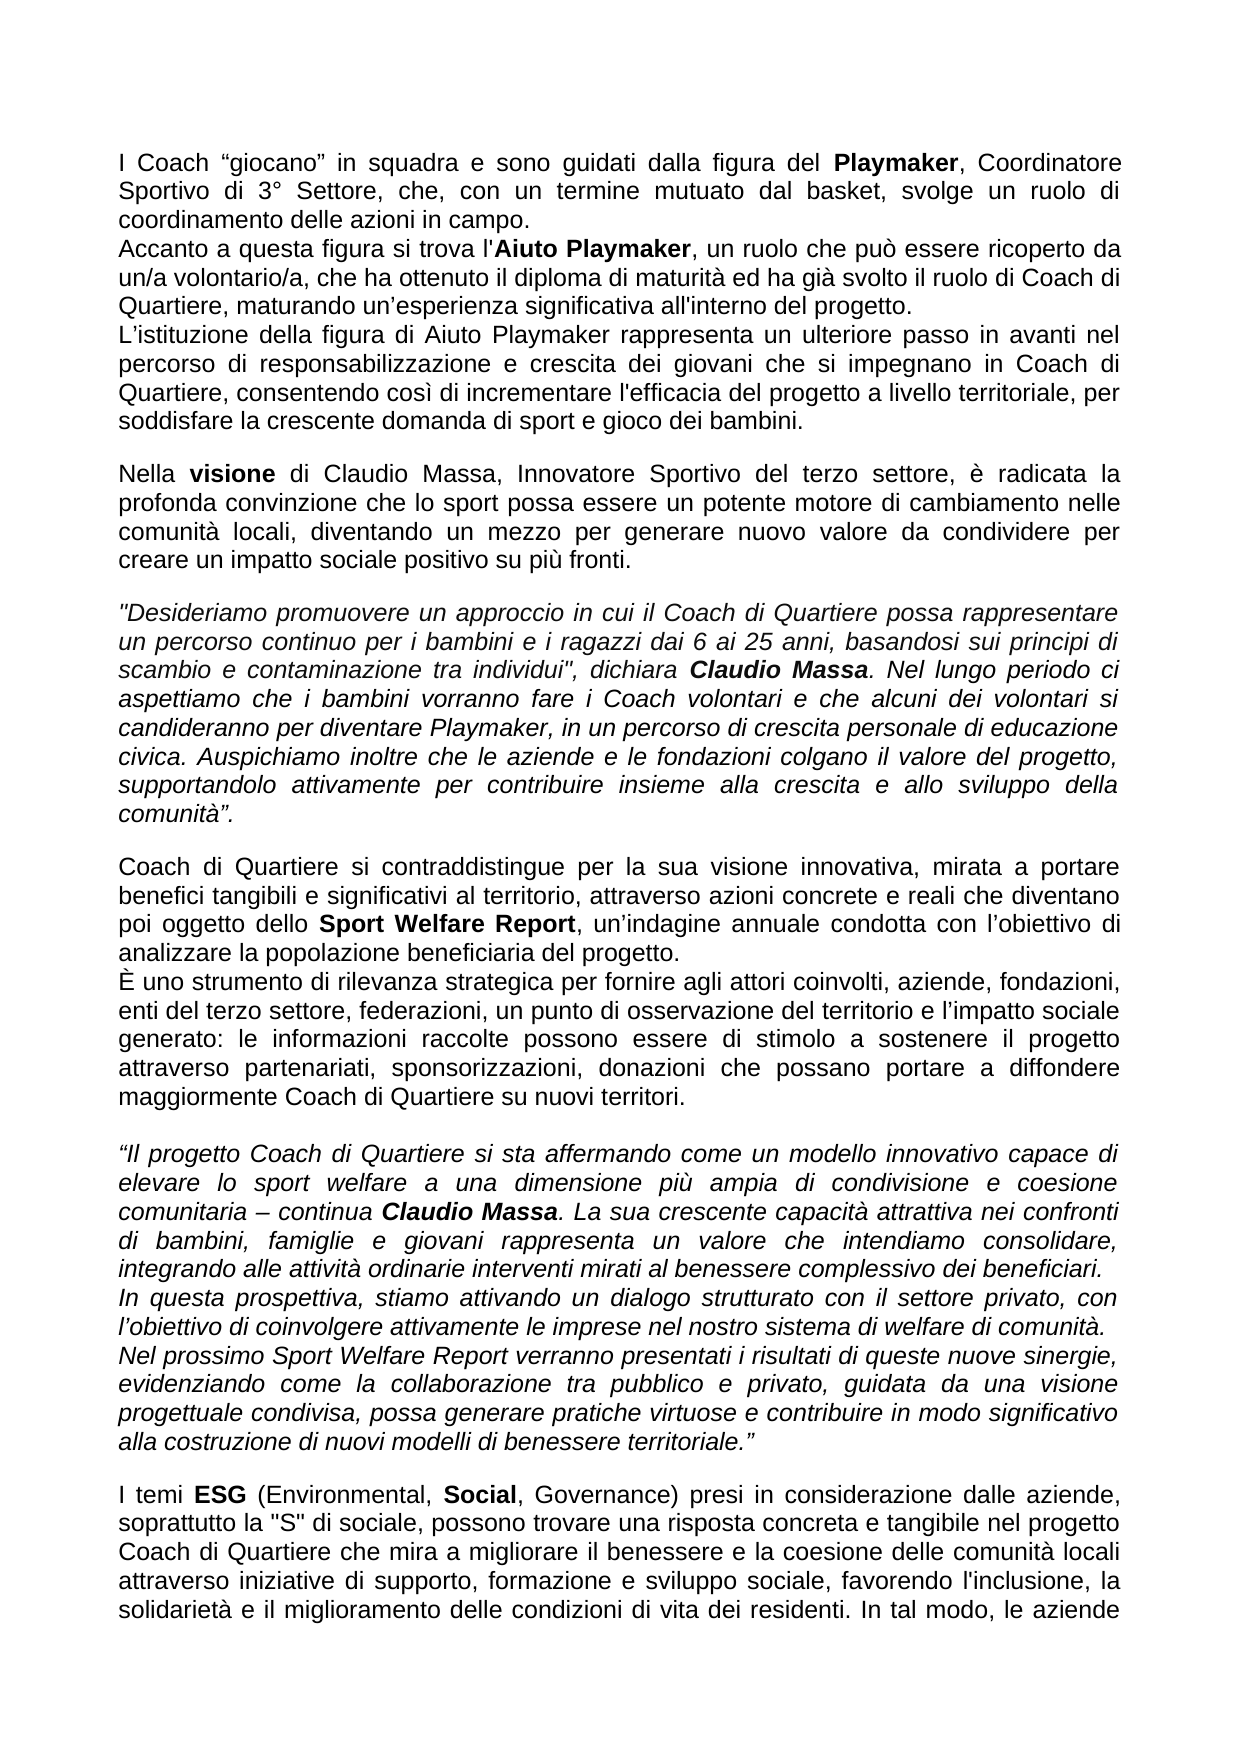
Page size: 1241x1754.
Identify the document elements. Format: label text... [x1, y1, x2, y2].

text “Il progetto Coach di Quartiere si sta affermando come un modello innovativo capace di elevare lo sport welfare a una dimensione più ampia di condivisione e coesione comunitaria – continua Claudio Massa. La sua crescente capacità attrattiva nei confronti di bambini, famiglie e giovani rappresenta un valore che intendiamo consolidare, integrando alle attività ordinarie interventi mirati al benessere complessivo dei beneficiari. [118, 1139, 1122, 1283]
text È uno strumento di rilevanza strategica per fornire agli attori coinvolti, aziende, fondazioni, enti del terzo settore, federazioni, un punto di osservazione del territorio e l’impatto sociale generato: le informazioni raccolte possono essere di stimolo a sostenere il progetto attraverso partenariati, sponsorizzazioni, donazioni che possano portare a diffondere maggiormente Coach di Quartiere su nuovi territori. [118, 967, 1122, 1111]
text Coach di Quartiere si contraddistingue per la sua visione innovativa, mirata a portare benefici tangibili e significativi al territorio, attraverso azioni concrete e reali che diventano poi oggetto dello Sport Welfare Report, un’indagine annuale condotta con l’obiettivo di analizzare la popolazione beneficiaria del progetto. [118, 852, 1122, 967]
text I Coach “giocano” in squadra e sono guidati dalla figura del Playmaker, Coordinatore Sportivo di 3° Settore, che, con un termine mutuato dal basket, svolge un ruolo di coordinamento delle azioni in campo. [118, 148, 1122, 234]
text Nel prossimo Sport Welfare Report verranno presentati i risultati di queste nuove sinergie, evidenziando come la collaborazione tra pubblico e privato, guidata da una visione progettuale condivisa, possa generare pratiche virtuose e contribuire in modo significativo alla costruzione di nuovi modelli di benessere territoriale.” [118, 1341, 1122, 1456]
text Accanto a questa figura si trova l'Aiuto Playmaker, un ruolo che può essere ricoperto da un/a volontario/a, che ha ottenuto il diploma di maturità ed ha già svolto il ruolo di Coach di Quartiere, maturando un’esperienza significativa all'interno del progetto. [118, 234, 1122, 320]
text Nella visione di Claudio Massa, Innovatore Sportivo del terzo settore, è radicata la profonda convinzione che lo sport possa essere un potente motore di cambiamento nelle comunità locali, diventando un mezzo per generare nuovo valore da condividere per creare un impatto sociale positivo su più fronti. [118, 459, 1122, 574]
text "Desideriamo promuovere un approccio in cui il Coach di Quartiere possa rappresentare un percorso continuo per i bambini e i ragazzi dai 6 ai 25 anni, basandosi sui principi di scambio e contaminazione tra individui", dichiara Claudio Massa. Nel lungo periodo ci aspettiamo che i bambini vorranno fare i Coach volontari e che alcuni dei volontari si candideranno per diventare Playmaker, in un percorso di crescita personale di educazione civica. Auspichiamo inoltre che le aziende e le fondazioni colgano il valore del progetto, supportandolo attivamente per contribuire insieme alla crescita e allo sviluppo della comunità”. [118, 598, 1122, 828]
text In questa prospettiva, stiamo attivando un dialogo strutturato con il settore privato, con l’obiettivo di coinvolgere attivamente le imprese nel nostro sistema di welfare di comunità. [118, 1283, 1122, 1341]
text L’istituzione della figura di Aiuto Playmaker rappresenta un ulteriore passo in avanti nel percorso di responsabilizzazione e crescita dei giovani che si impegnano in Coach di Quartiere, consentendo così di incrementare l'efficacia del progetto a livello territoriale, per soddisfare la crescente domanda di sport e gioco dei bambini. [118, 320, 1122, 435]
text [118, 1480, 1122, 1623]
